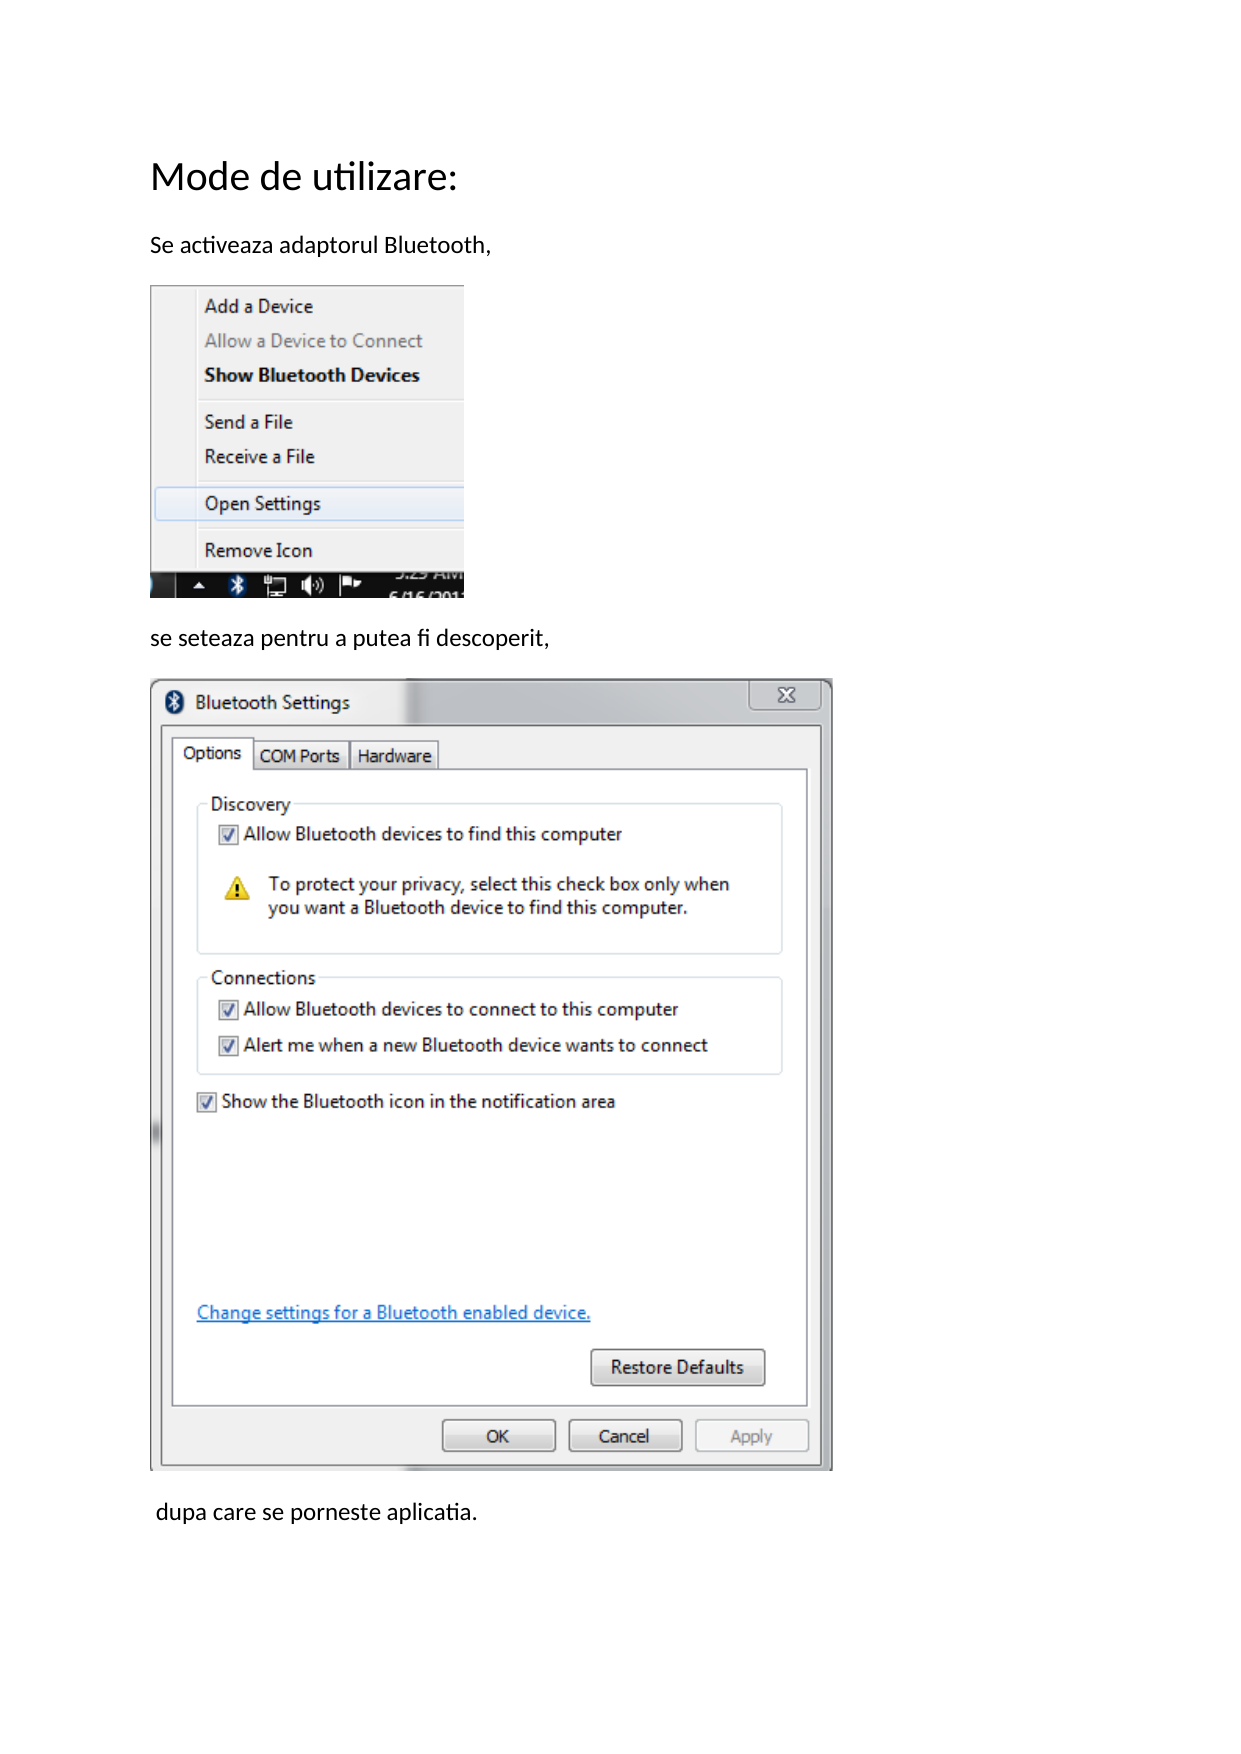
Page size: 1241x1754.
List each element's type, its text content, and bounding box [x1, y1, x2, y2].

picture [150, 285, 464, 598]
text dupa care se porneste aplicatia. [150, 1496, 1090, 1526]
text Mode de utilizare: [150, 150, 1090, 201]
text se seteaza pentru a putea fi descoperit, [150, 623, 1090, 653]
text Se activeaza adaptorul Bluetooth, [150, 229, 1090, 260]
picture [150, 678, 833, 1471]
